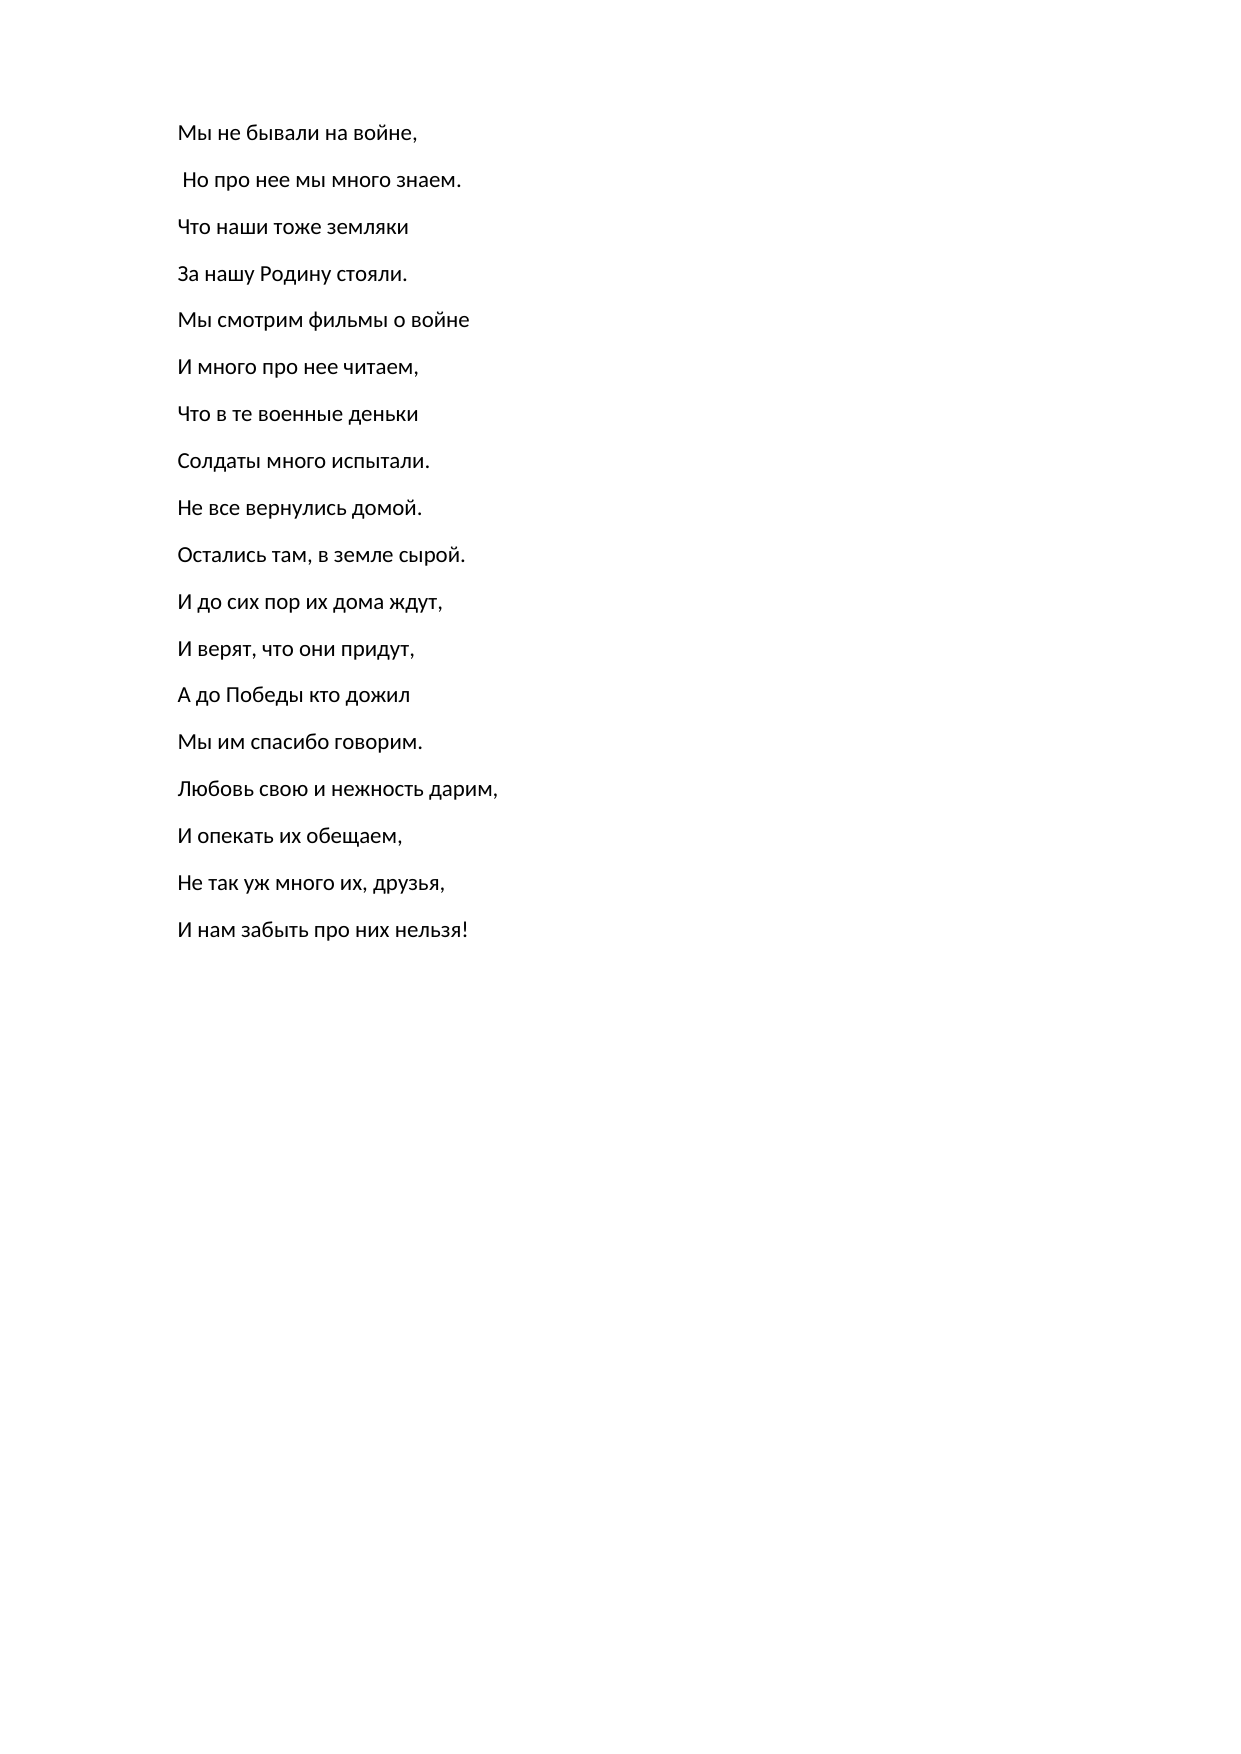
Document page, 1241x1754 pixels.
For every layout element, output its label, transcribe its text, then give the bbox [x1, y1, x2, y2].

text Что наши тоже земляки [177, 212, 1152, 240]
text И нам забыть про них нельзя! [177, 915, 1152, 943]
text И верят, что они придут, [177, 634, 1152, 662]
text И опекать их обещаем, [177, 821, 1152, 849]
text Мы смотрим фильмы о войне [177, 306, 1152, 334]
text А до Победы кто дожил [177, 681, 1152, 709]
text Любовь свою и нежность дарим, [177, 774, 1152, 802]
text Остались там, в земле сырой. [177, 540, 1152, 568]
text За нашу Родину стояли. [177, 259, 1152, 287]
text И много про нее читаем, [177, 352, 1152, 381]
text Но про нее мы много знаем. [177, 165, 1152, 193]
text Не все вернулись домой. [177, 493, 1152, 521]
text Мы им спасибо говорим. [177, 727, 1152, 756]
text И до сих пор их дома ждут, [177, 587, 1152, 615]
text Не так уж много их, друзья, [177, 868, 1152, 896]
text Мы не бывали на войне, [177, 118, 1152, 146]
text Что в те военные деньки [177, 399, 1152, 427]
text Солдаты много испытали. [177, 446, 1152, 474]
